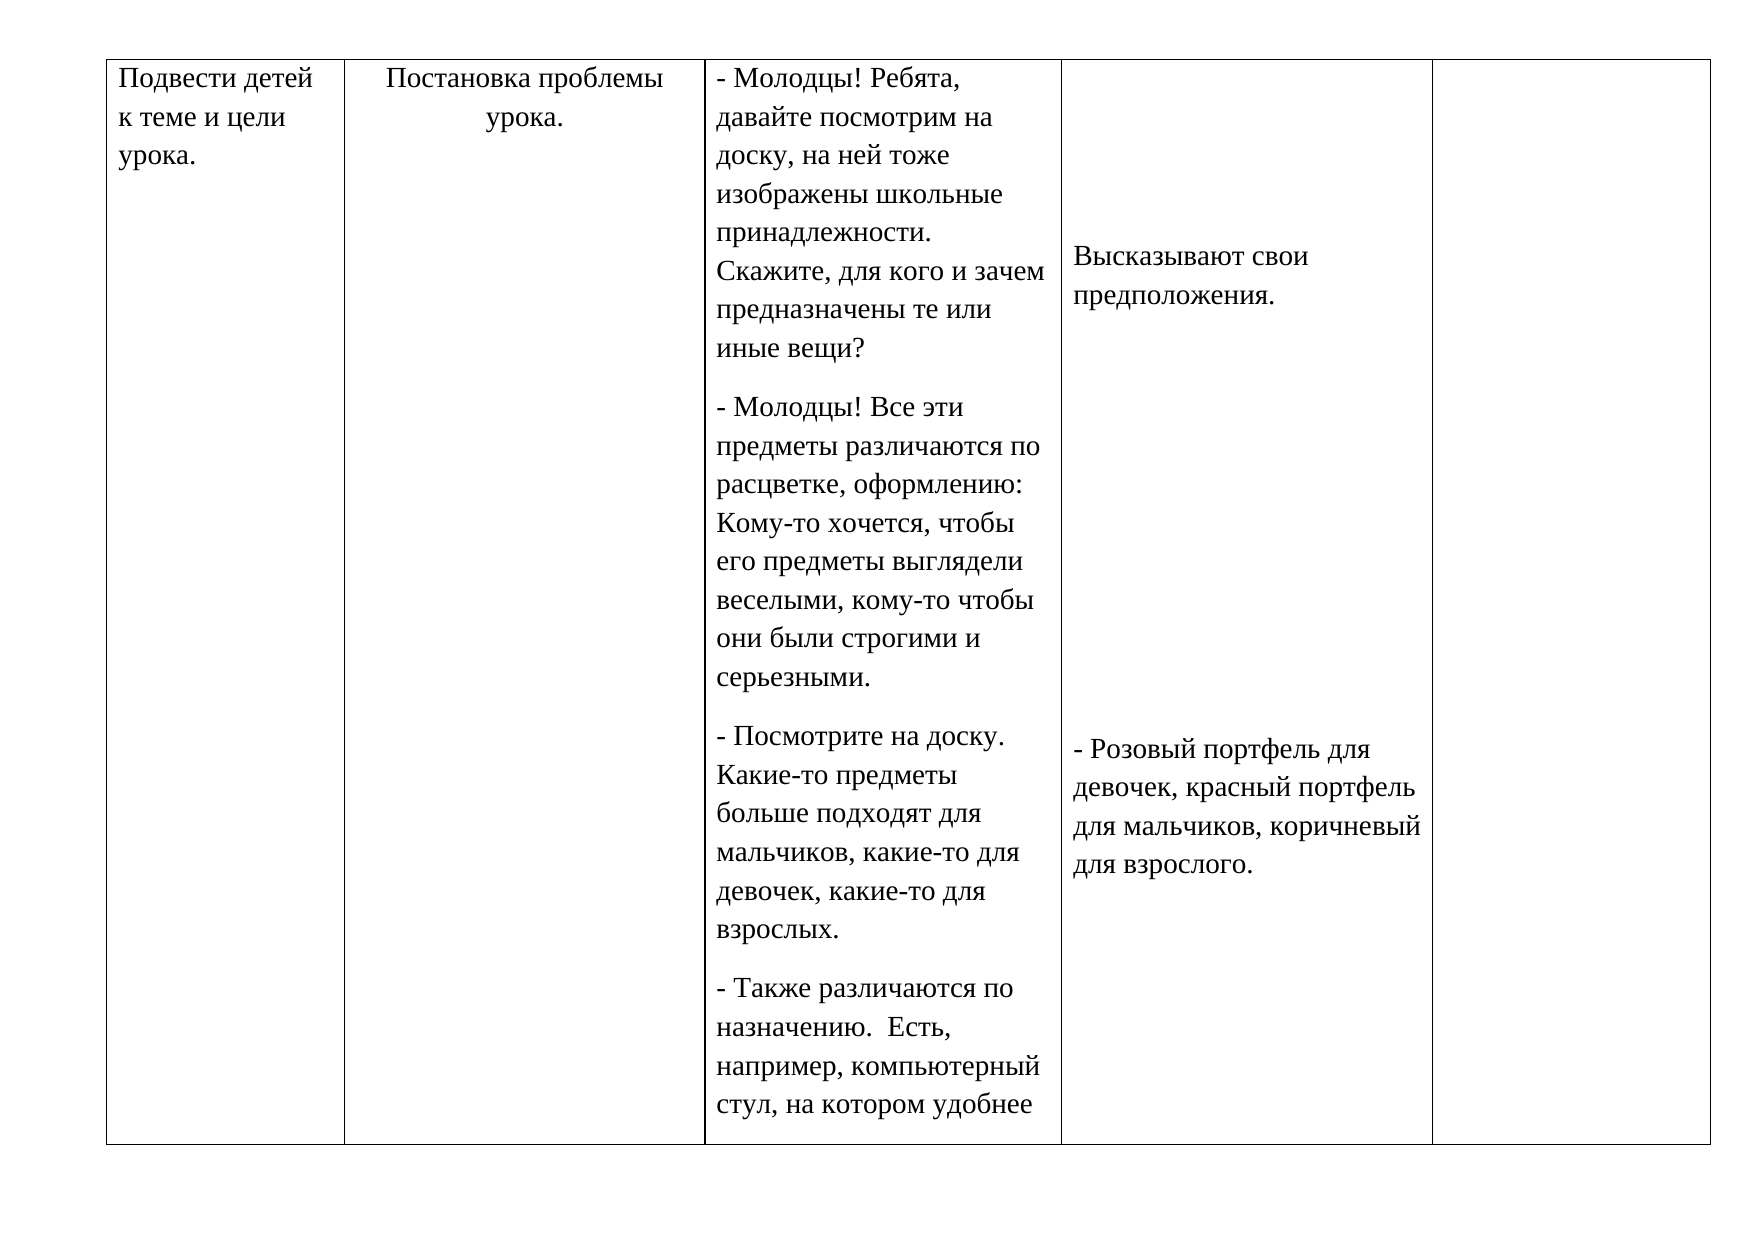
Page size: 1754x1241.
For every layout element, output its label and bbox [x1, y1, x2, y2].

table_cell [1062, 60, 1432, 1143]
table_cell [1433, 60, 1710, 1143]
table_cell [107, 60, 344, 1143]
table_cell [345, 60, 704, 1143]
table_cell [706, 60, 1061, 1143]
